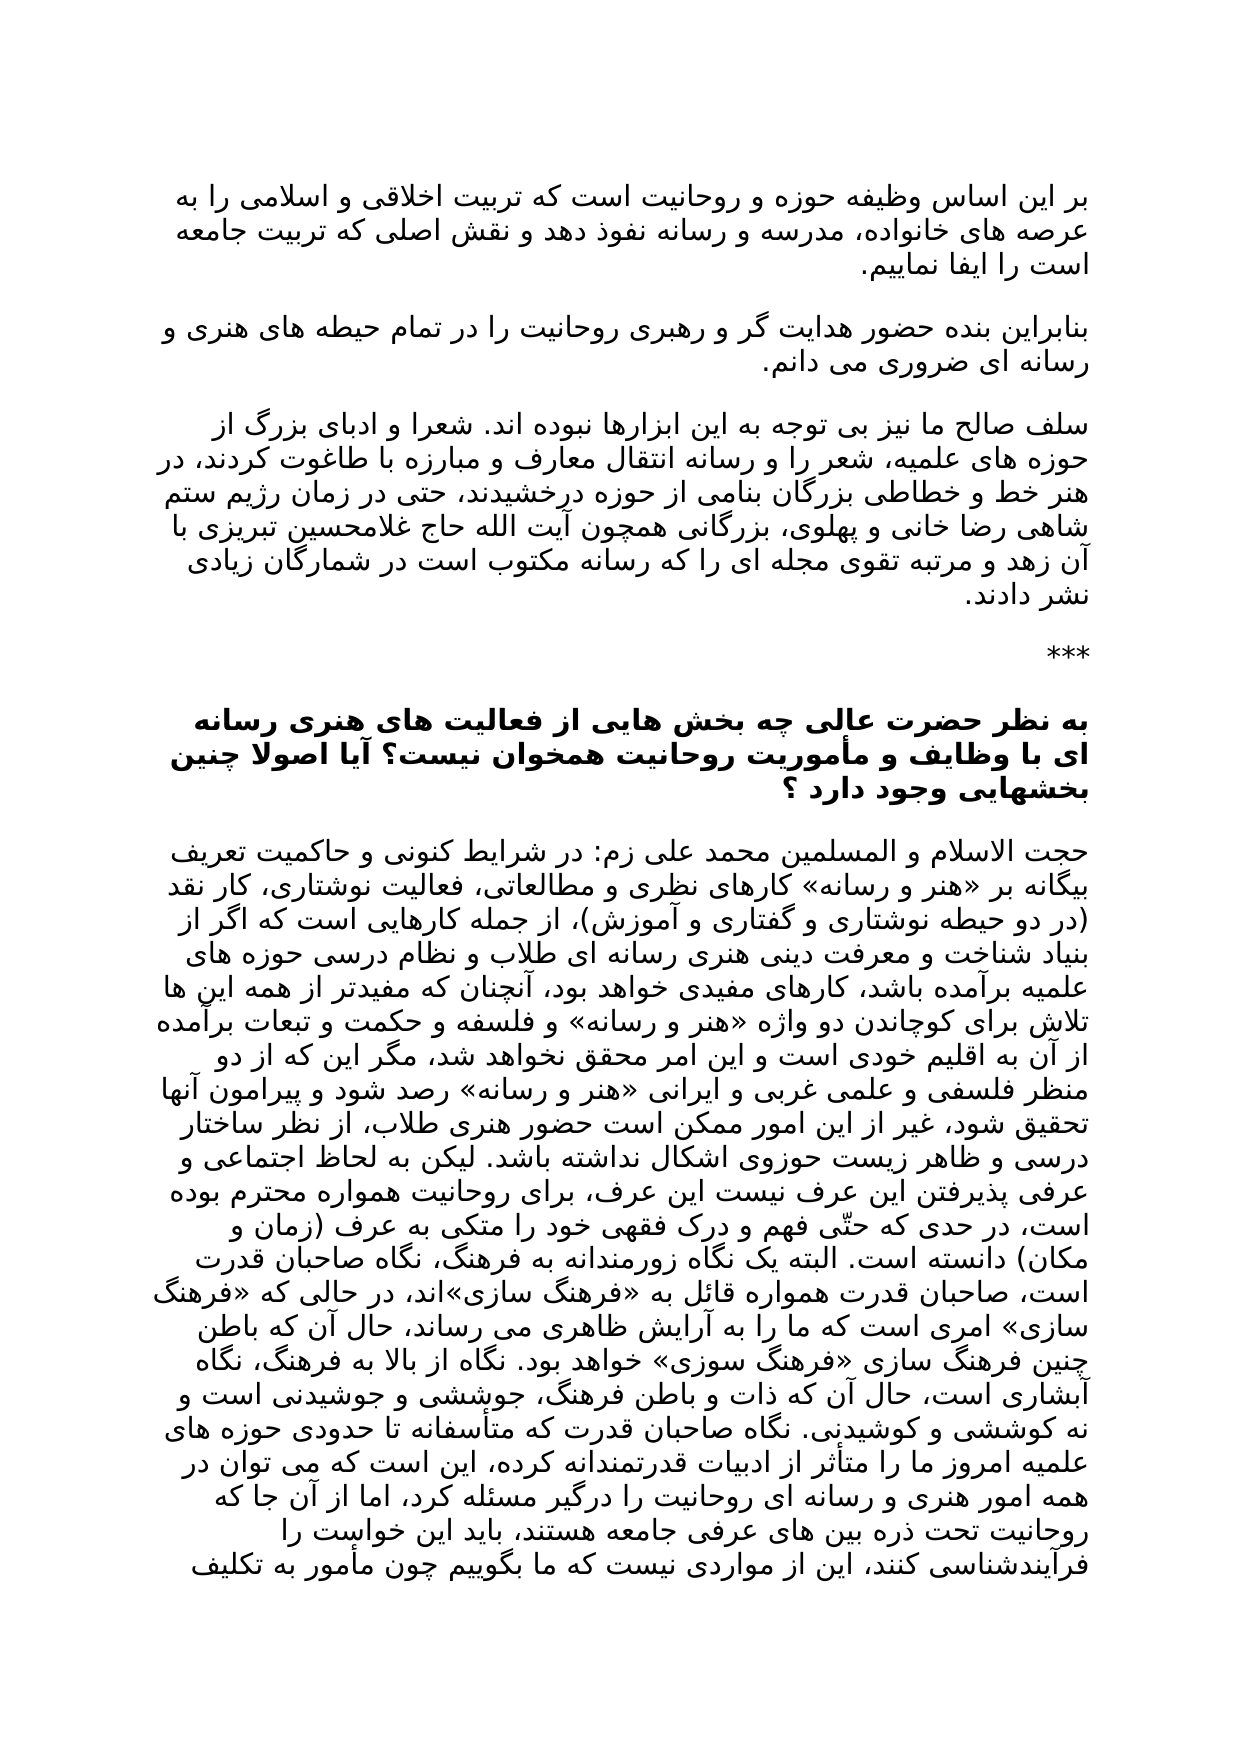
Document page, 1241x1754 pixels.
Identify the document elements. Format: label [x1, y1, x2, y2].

table_header [150, 150, 1090, 1581]
